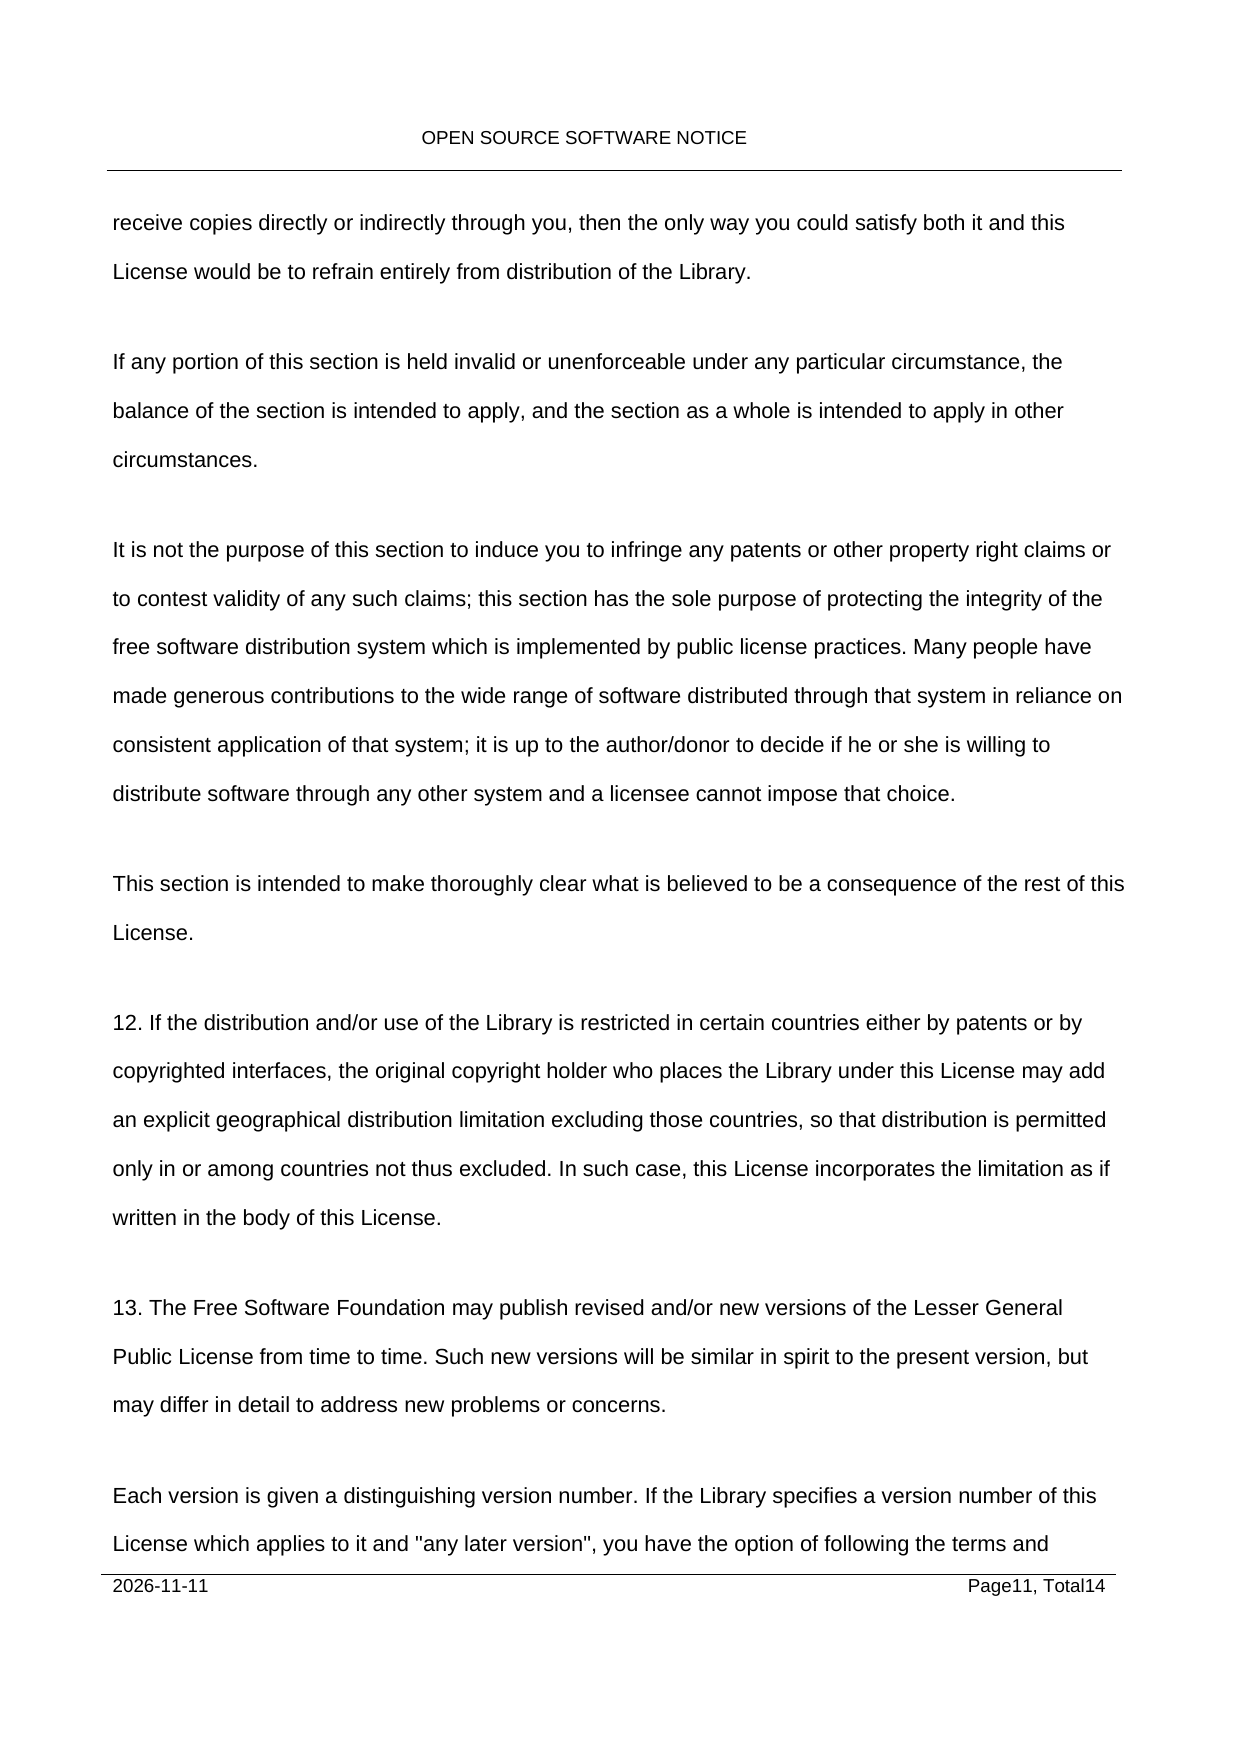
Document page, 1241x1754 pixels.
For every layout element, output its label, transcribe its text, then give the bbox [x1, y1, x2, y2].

text If any portion of this section is held invalid or unenforceable under any particular circumstance, the balance of the section is intended to apply, and the section as a whole is intended to apply in other circumstances. [112, 345, 1128, 475]
text It is not the purpose of this section to induce you to infringe any patents or other property right claims or to contest validity of any such claims; this section has the sole purpose of protecting the integrity of the free software distribution system which is implemented by public license practices. Many people have made generous contributions to the wide range of software distributed through that system in reliance on consistent application of that system; it is up to the author/donor to decide if he or she is willing to distribute software through any other system and a licensee cannot impose that choice. [112, 533, 1128, 809]
text 13. The Free Software Foundation may publish revised and/or new versions of the Lesser General Public License from time to time. Such new versions will be similar in spirit to the present version, but may differ in detail to address new problems or concerns. [112, 1291, 1128, 1421]
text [112, 206, 1128, 288]
text This section is intended to make thoroughly clear what is believed to be a consequence of the rest of this License. [112, 867, 1128, 948]
text 12. If the distribution and/or use of the Library is restricted in certain countries either by patents or by copyrighted interfaces, the original copyright holder who places the Library under this License may add an explicit geographical distribution limitation excluding those countries, so that distribution is permitted only in or among countries not thus excluded. In such case, this License incorporates the limitation as if written in the body of this License. [112, 1006, 1128, 1233]
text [112, 1479, 1128, 1560]
